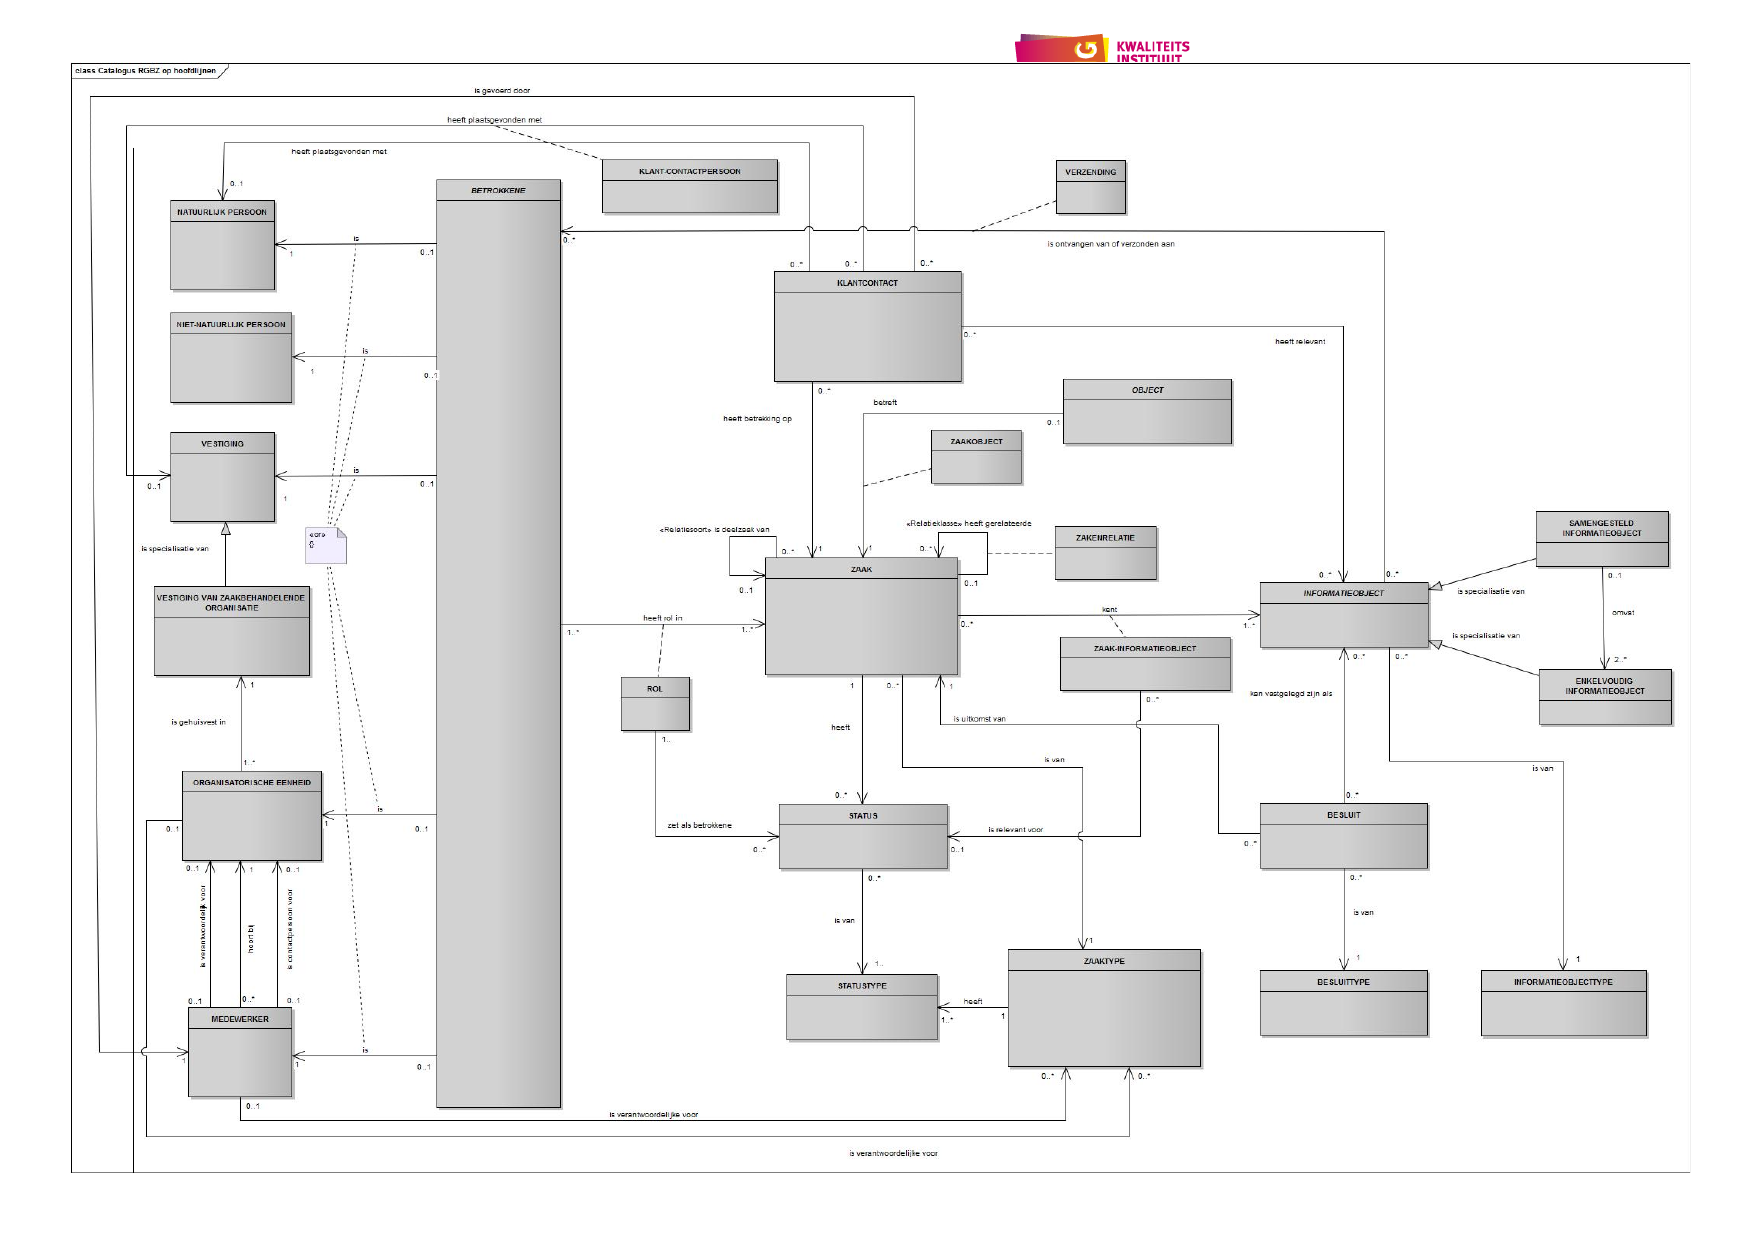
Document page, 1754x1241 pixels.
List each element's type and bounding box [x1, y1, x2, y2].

picture [70, 33, 1691, 1173]
